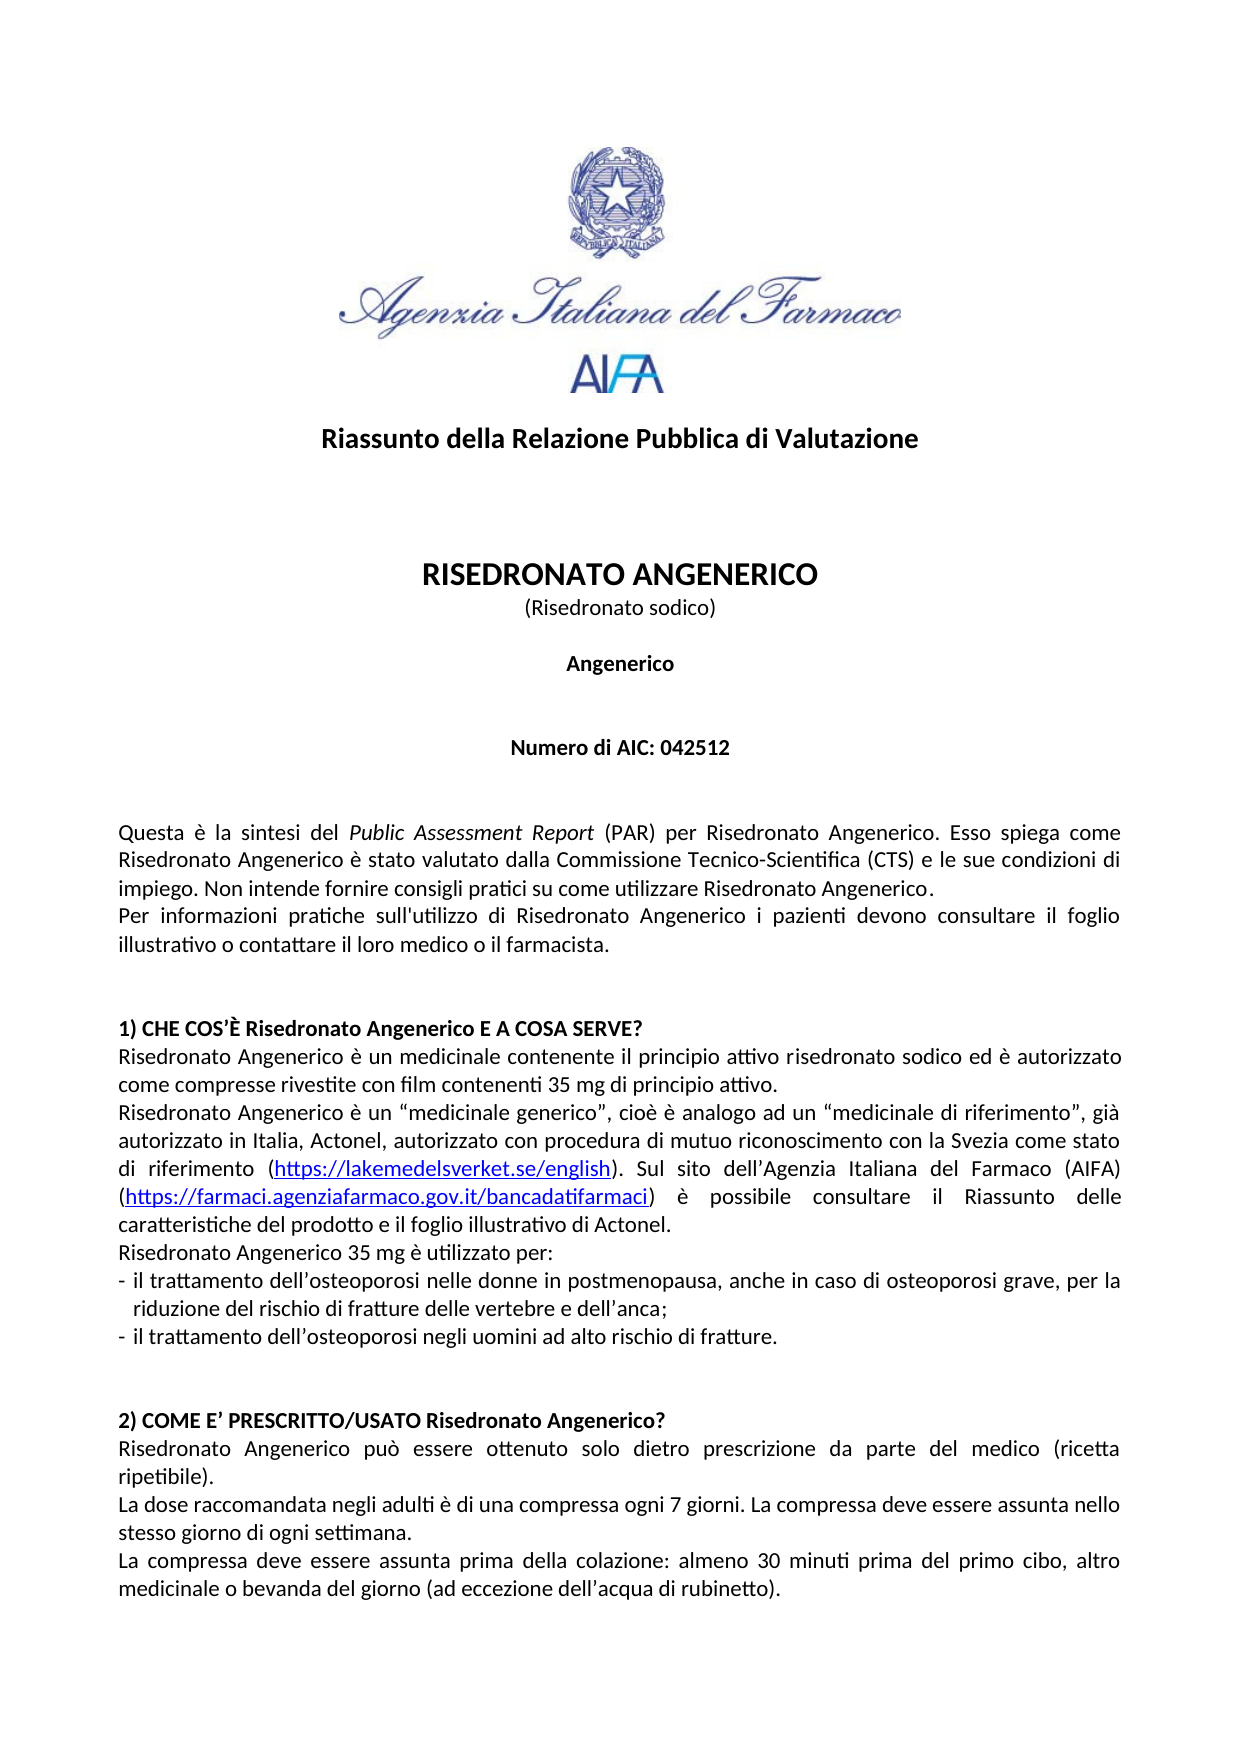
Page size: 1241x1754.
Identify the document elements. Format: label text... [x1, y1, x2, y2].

text Risedronato Angenerico può essere ottenuto solo dietro prescrizione da parte del medico (ricetta ripetibile). [118, 1434, 1122, 1490]
text Per informazioni pratiche sull'utilizzo di Risedronato Angenerico i pazienti devono consultare il foglio illustrativo o contattare il loro medico o il farmacista. [118, 902, 1122, 958]
text Questa è la sintesi del Public Assessment Report (PAR) per Risedronato Angenerico. Esso spiega come Risedronato Angenerico è stato valutato dalla Commissione Tecnico-Scientifica (CTS) e le sue condizioni di impiego. Non intende fornire consigli pratici su come utilizzare Risedronato Angenerico. [118, 818, 1122, 902]
list il trattamento dell’osteoporosi nelle donne in postmenopausa, anche in caso di osteoporosi grave, per la riduzione del rischio di fratture delle vertebre e dell’anca; [118, 1266, 1122, 1322]
text Numero di AIC: 042512 [118, 733, 1122, 762]
text La compressa deve essere assunta prima della colazione: almeno 30 minuti prima del primo cibo, altro medicinale o bevanda del giorno (ad eccezione dell’acqua di rubinetto). [118, 1546, 1122, 1602]
text 1) CHE COS’È Risedronato Angenerico E A COSA SERVE? [118, 1014, 1122, 1042]
text Risedronato Angenerico è un medicinale contenente il principio attivo risedronato sodico ed è autorizzato come compresse rivestite con film contenenti 35 mg di principio attivo. [118, 1042, 1122, 1098]
text Riassunto della Relazione Pubblica di Valutazione [118, 420, 1122, 456]
text 2) COME E’ PRESCRITTO/USATO Risedronato Angenerico? [118, 1406, 1122, 1434]
list il trattamento dell’osteoporosi negli uomini ad alto rischio di fratture. [118, 1322, 1122, 1350]
text La dose raccomandata negli adulti è di una compressa ogni 7 giorni. La compressa deve essere assunta nello stesso giorno di ogni settimana. [118, 1490, 1122, 1546]
text RISEDRONATO ANGENERICO [118, 553, 1122, 593]
text Risedronato Angenerico è un “medicinale generico”, cioè è analogo ad un “medicinale di riferimento”, già autorizzato in Italia, Actonel, autorizzato con procedura di mutuo riconoscimento con la Svezia come stato di riferimento (https://lakemedelsverket.se/english). Sul sito dell’Agenzia Italiana del Farmaco (AIFA) (https://farmaci.agenziafarmaco.gov.it/bancadatifarmaci) è possibile consultare il Riassunto delle caratteristiche del prodotto e il foglio illustrativo di Actonel. [118, 1098, 1122, 1238]
text Angenerico [118, 649, 1122, 677]
text (Risedronato sodico) [118, 593, 1122, 621]
text Risedronato Angenerico 35 mg è utilizzato per: [118, 1238, 1122, 1266]
